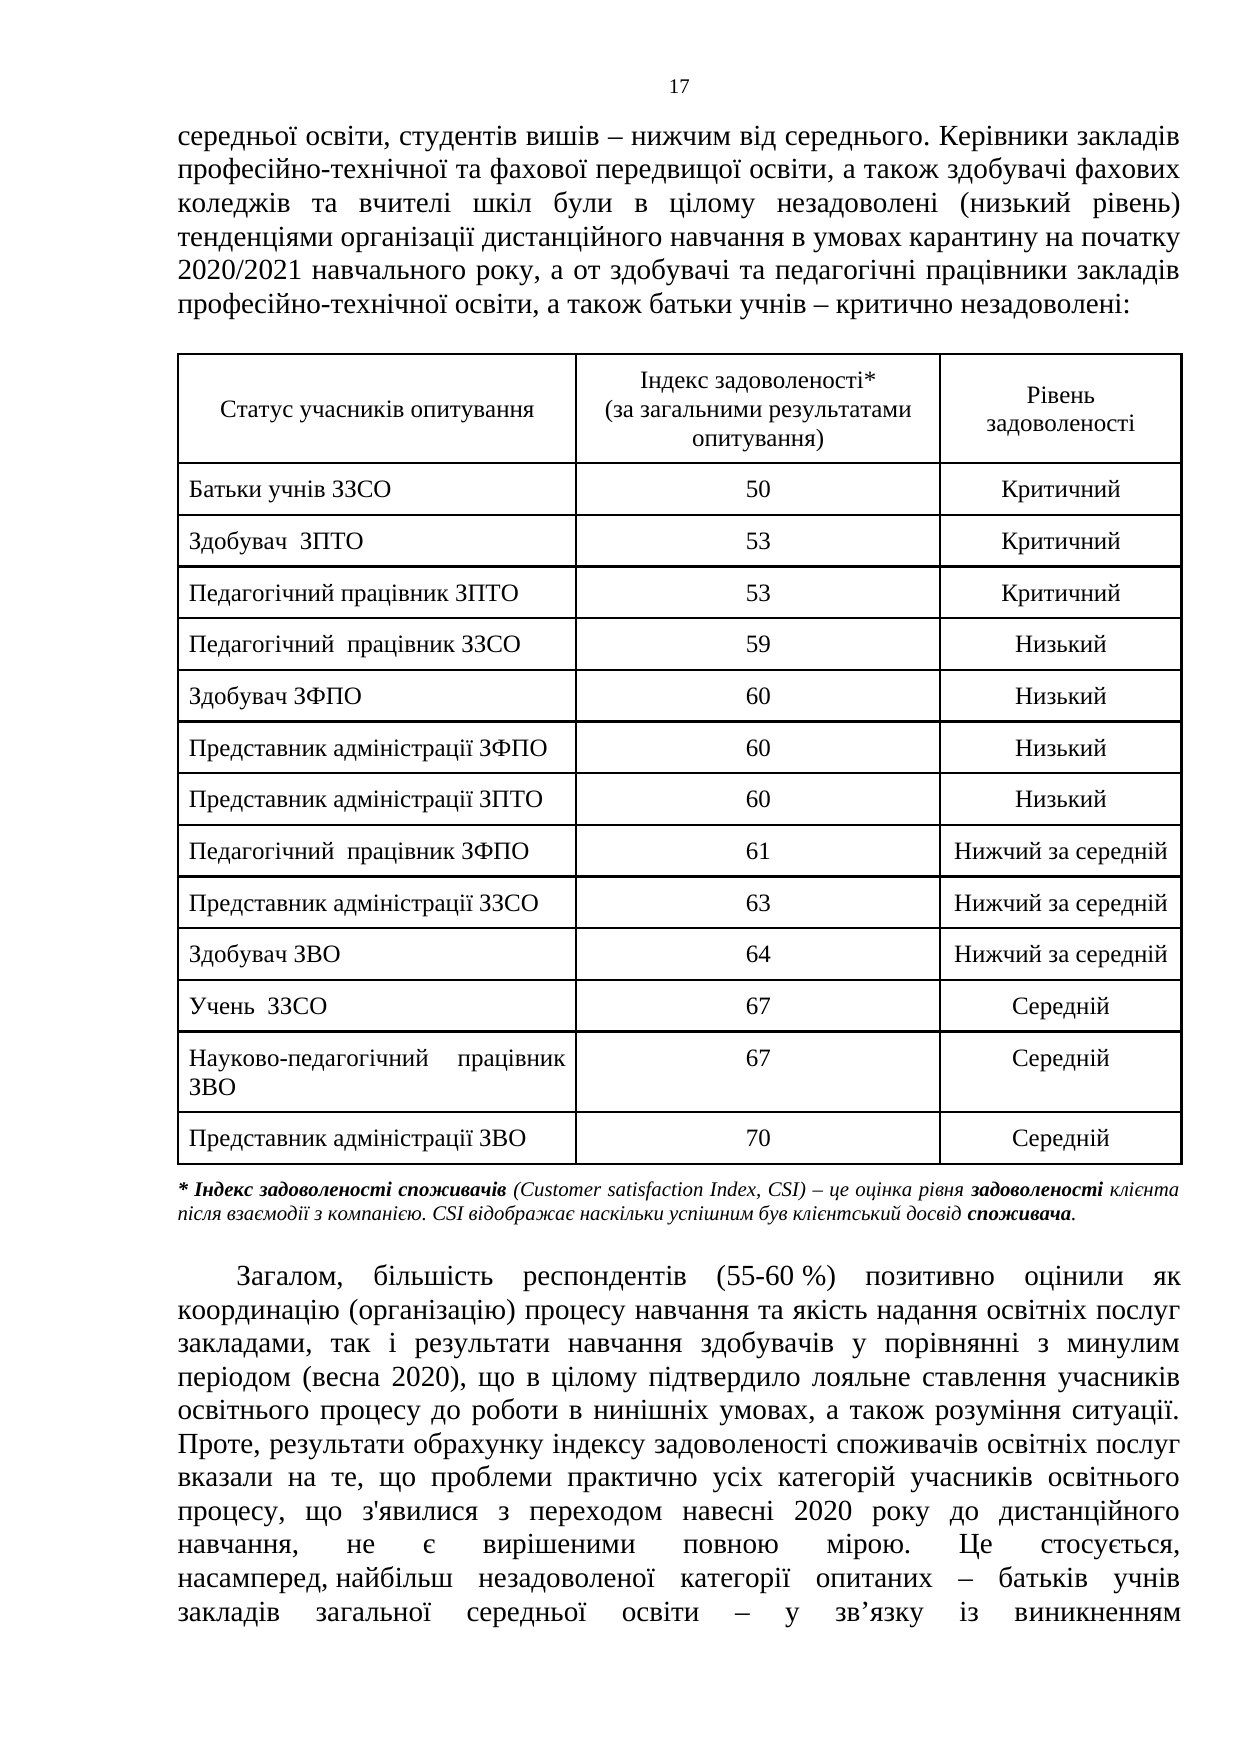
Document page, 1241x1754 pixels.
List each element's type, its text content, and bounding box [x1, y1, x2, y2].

table_cell Низький [941, 619, 1180, 669]
table_cell 53 [577, 568, 939, 617]
table_cell Критичний [941, 516, 1180, 565]
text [177, 118, 1181, 319]
table_cell Низький [941, 723, 1180, 772]
table_cell Нижчий за середній [941, 826, 1180, 875]
table_cell Представник адміністрації ЗЗСО [179, 878, 575, 927]
table_cell Здобувач ЗПТО [179, 516, 575, 565]
table_cell Здобувач ЗФПО [179, 671, 575, 720]
table_cell 61 [577, 826, 939, 875]
table_cell Нижчий за середній [941, 878, 1180, 927]
table_cell Критичний [941, 568, 1180, 617]
table_header Індекс задоволеності* (за загальними результатами опитування) [577, 355, 939, 462]
table_cell Педагогічний працівник ЗПТО [179, 568, 575, 617]
table_cell 67 [577, 981, 939, 1030]
table_cell 64 [577, 929, 939, 979]
table_cell Нижчий за середній [941, 929, 1180, 979]
table_cell Здобувач ЗВО [179, 929, 575, 979]
table_cell 50 [577, 464, 939, 514]
table_cell Представник адміністрації ЗВО [179, 1113, 575, 1162]
table_cell Представник адміністрації ЗФПО [179, 723, 575, 772]
table_cell Середній [941, 1033, 1180, 1111]
table_cell 70 [577, 1113, 939, 1162]
table_cell 63 [577, 878, 939, 927]
table_cell 60 [577, 774, 939, 824]
table_cell Низький [941, 774, 1180, 824]
table_cell Низький [941, 671, 1180, 720]
table_cell Середній [941, 1113, 1180, 1162]
table_cell Педагогічний працівник ЗЗСО [179, 619, 575, 669]
text * Індекс задоволеності споживачів (Customer satisfaction Index, CSI) – це оцінка рівня задоволеності клієнта після взаємодії з компанією. CSI відображає наскільки успішним був клієнтський досвід споживача. [177, 1177, 1181, 1225]
table_header Рівень задоволеності [941, 355, 1180, 462]
table_cell Учень ЗЗСО [179, 981, 575, 1030]
table_cell Батьки учнів ЗЗСО [179, 464, 575, 514]
table_cell Критичний [941, 464, 1180, 514]
table_cell Середній [941, 981, 1180, 1030]
table_cell 59 [577, 619, 939, 669]
table_cell Науково-педагогічний працівник ЗВО [179, 1033, 575, 1111]
table_cell 53 [577, 516, 939, 565]
table_cell Представник адміністрації ЗПТО [179, 774, 575, 824]
table_cell 60 [577, 723, 939, 772]
table_cell 60 [577, 671, 939, 720]
table_cell 67 [577, 1033, 939, 1111]
table_cell Педагогічний працівник ЗФПО [179, 826, 575, 875]
table_header Статус учасників опитування [179, 355, 575, 462]
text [177, 1258, 1181, 1627]
